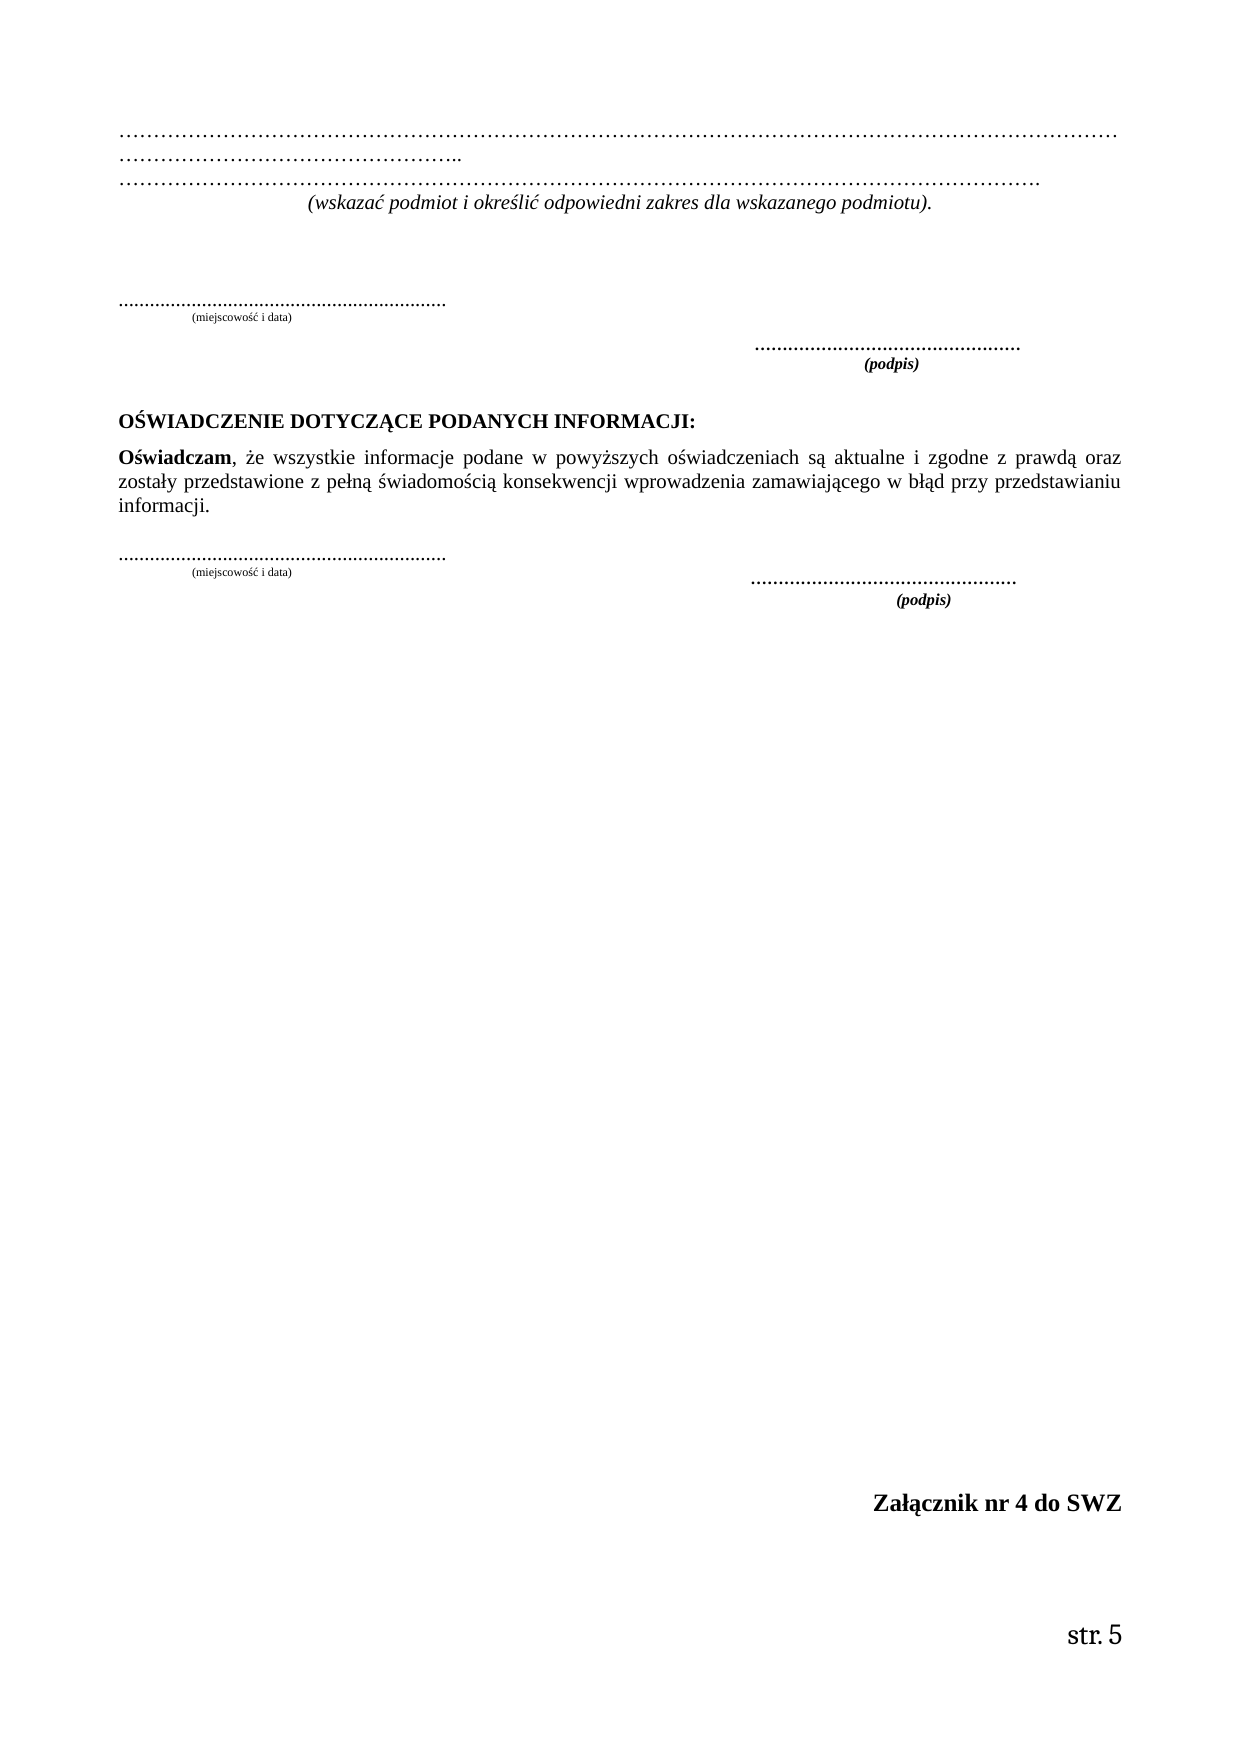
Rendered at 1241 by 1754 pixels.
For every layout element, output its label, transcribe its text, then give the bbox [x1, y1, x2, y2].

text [118, 118, 1122, 190]
text Oświadczam, że wszystkie informacje podane w powyższych oświadczeniach są aktualne i zgodne z prawdą oraz zostały przedstawione z pełną świadomością konsekwencji wprowadzenia zamawiającego w błąd przy przedstawianiu informacji. [118, 445, 1122, 517]
text (miejscowość i data) [192, 311, 1122, 334]
text (podpis) [118, 354, 1122, 373]
text ............................................................... [118, 541, 1122, 565]
text OŚWIADCZENIE DOTYCZĄCE PODANYCH INFORMACJI: [118, 409, 1122, 433]
text Załącznik nr 4 do SWZ [118, 1488, 1122, 1517]
text ………………………………………… [118, 334, 1122, 354]
text (miejscowość i data) ………………………………………… [192, 565, 1122, 589]
text (wskazać podmiot i określić odpowiedni zakres dla wskazanego podmiotu). [118, 190, 1122, 214]
text ............................................................... [118, 286, 1122, 311]
text (podpis) [192, 589, 1122, 608]
